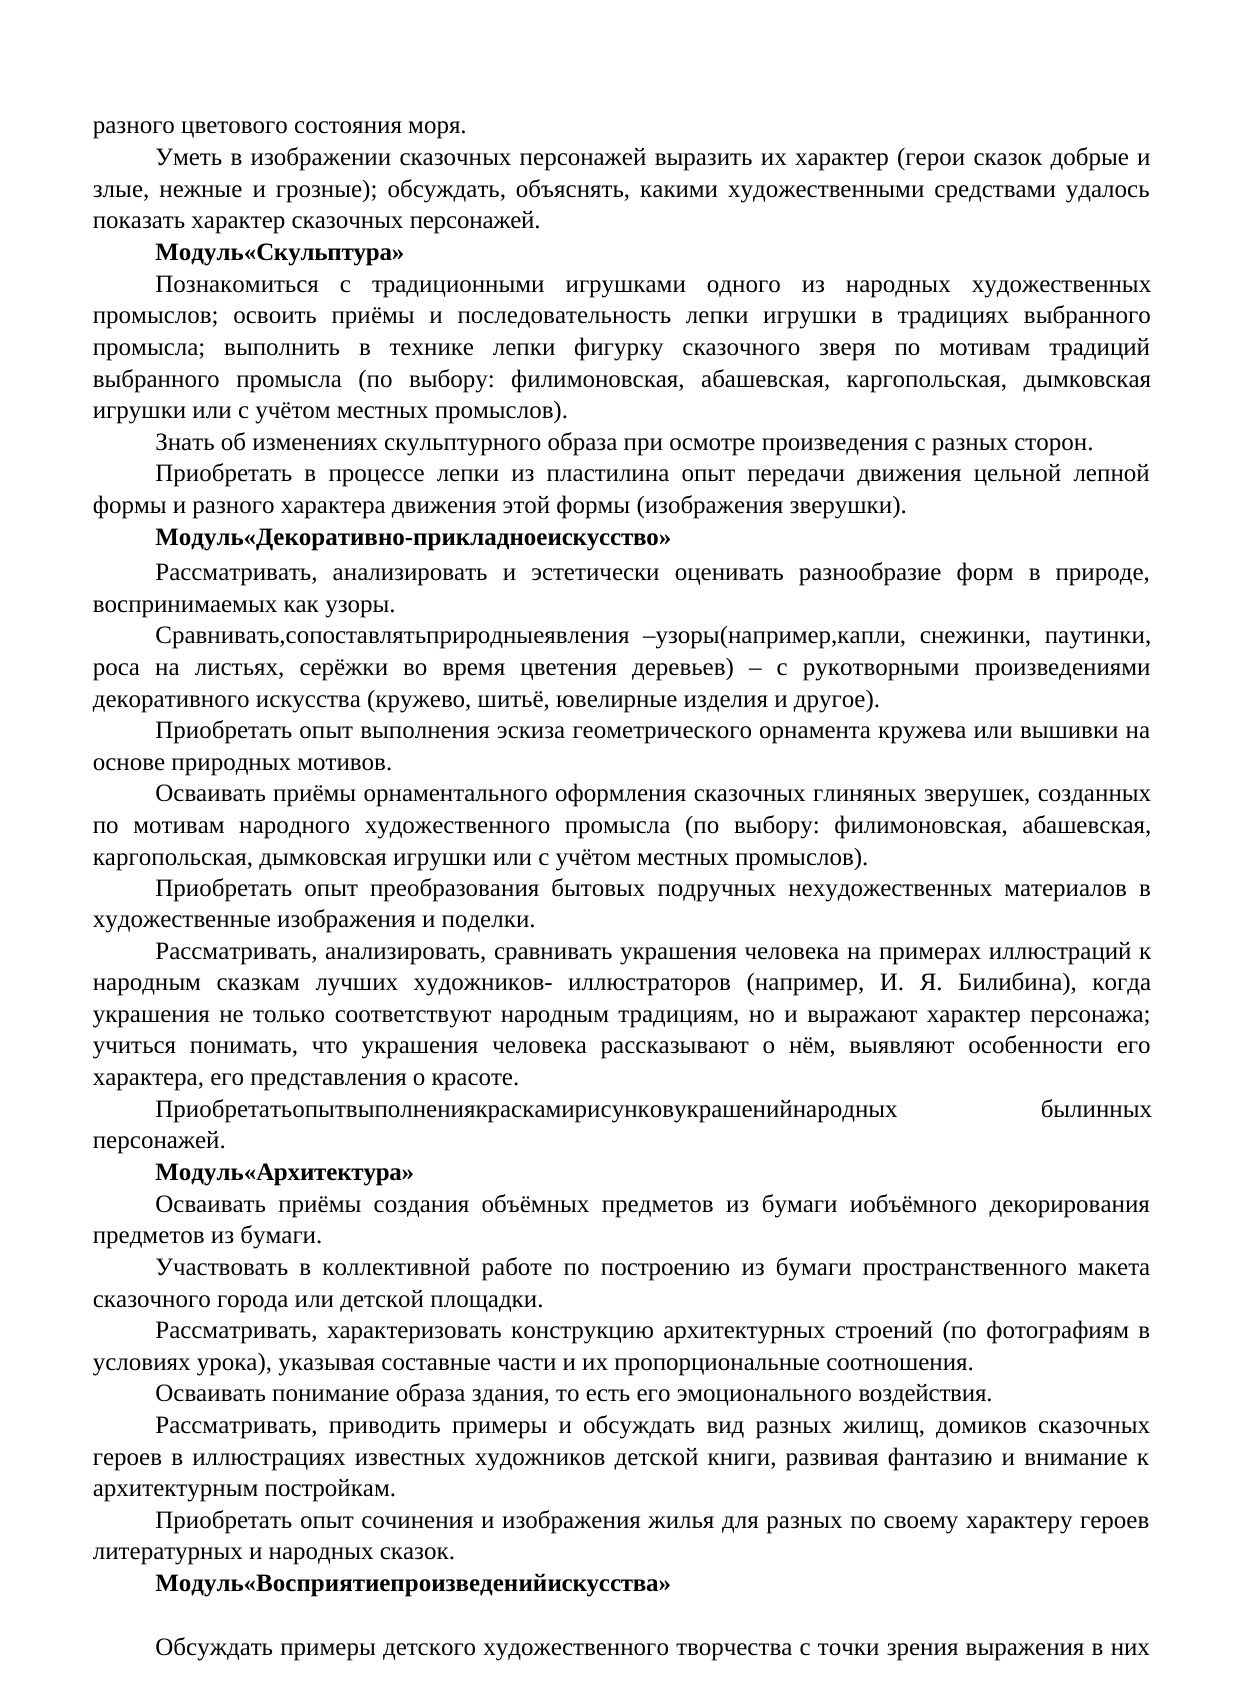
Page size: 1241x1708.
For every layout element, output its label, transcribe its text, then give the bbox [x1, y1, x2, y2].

subtitle Модуль«Скульптура» [155, 237, 1176, 266]
subtitle Модуль«Декоративно-прикладноеискусство» [155, 522, 1176, 551]
text Осваивать приёмы орнаментального оформления сказочных глиняных зверушек, созданных по мотивам народного художественного промысла (по выбору: филимоновская, абашевская, каргопольская, дымковская игрушки или с учётом местных промыслов). [93, 778, 1152, 870]
subtitle Модуль«Архитектура» [155, 1157, 1176, 1186]
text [93, 1632, 1151, 1661]
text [93, 110, 1152, 139]
text Рассматривать, анализировать, сравнивать украшения человека на примерах иллюстраций к народным сказкам лучших художников- иллюстраторов (например, И. Я. Билибина), когда украшения не только соответствуют народным традициям, но и выражают характер персонажа; учиться понимать, что украшения человека рассказывают о нём, выявляют особенности его характера, его представления о красоте. [93, 936, 1152, 1091]
text Рассматривать, анализировать и эстетически оценивать разнообразие форм в природе, воспринимаемых как узоры. [93, 557, 1151, 617]
text Осваивать приёмы создания объёмных предметов из бумаги иобъёмного декорирования предметов из бумаги. [93, 1189, 1151, 1249]
text Сравнивать,сопоставлятьприродныеявления –узоры(например,капли, снежинки, паутинки, роса на листьях, серёжки во время цветения деревьев) – с рукотворными произведениями декоративного искусства (кружево, шитьё, ювелирные изделия и другое). [93, 621, 1152, 712]
text Приобретать опыт преобразования бытовых подручных нехудожественных материалов в художественные изображения и поделки. [93, 873, 1151, 933]
text Знать об изменениях скульптурного образа при осмотре произведения с разных сторон. [93, 427, 1151, 456]
text Приобретатьопытвыполнениякраскамирисунковукрашенийнародных былинных персонажей. [93, 1094, 1152, 1154]
text Приобретать опыт выполнения эскиза геометрического орнамента кружева или вышивки на основе природных мотивов. [93, 715, 1151, 776]
text Приобретать в процессе лепки из пластилина опыт передачи движения цельной лепной формы и разного характера движения этой формы (изображения зверушки). [93, 458, 1151, 519]
text Рассматривать, характеризовать конструкцию архитектурных строений (по фотографиям в условиях урока), указывая составные части и их пропорциональные соотношения. [93, 1315, 1151, 1376]
subtitle Модуль«Восприятиепроизведенийискусства» [155, 1568, 1176, 1597]
text Познакомиться с традиционными игрушками одного из народных художественных промыслов; освоить приёмы и последовательность лепки игрушки в традициях выбранного промысла; выполнить в технике лепки фигурку сказочного зверя по мотивам традиций выбранного промысла (по выбору: филимоновская, абашевская, каргопольская, дымковская игрушки или с учётом местных промыслов). [93, 269, 1152, 424]
text Уметь в изображении сказочных персонажей выразить их характер (герои сказок добрые и злые, нежные и грозные); обсуждать, объяснять, какими художественными средствами удалось показать характер сказочных персонажей. [93, 142, 1151, 234]
text Осваивать понимание образа здания, то есть его эмоционального воздействия. [93, 1378, 1151, 1407]
text Рассматривать, приводить примеры и обсуждать вид разных жилищ, домиков сказочных героев в иллюстрациях известных художников детской книги, развивая фантазию и внимание к архитектурным постройкам. [93, 1410, 1151, 1502]
text Участвовать в коллективной работе по построению из бумаги пространственного макета сказочного города или детской площадки. [93, 1252, 1151, 1312]
text Приобретать опыт сочинения и изображения жилья для разных по своему характеру героев литературных и народных сказок. [93, 1505, 1151, 1565]
